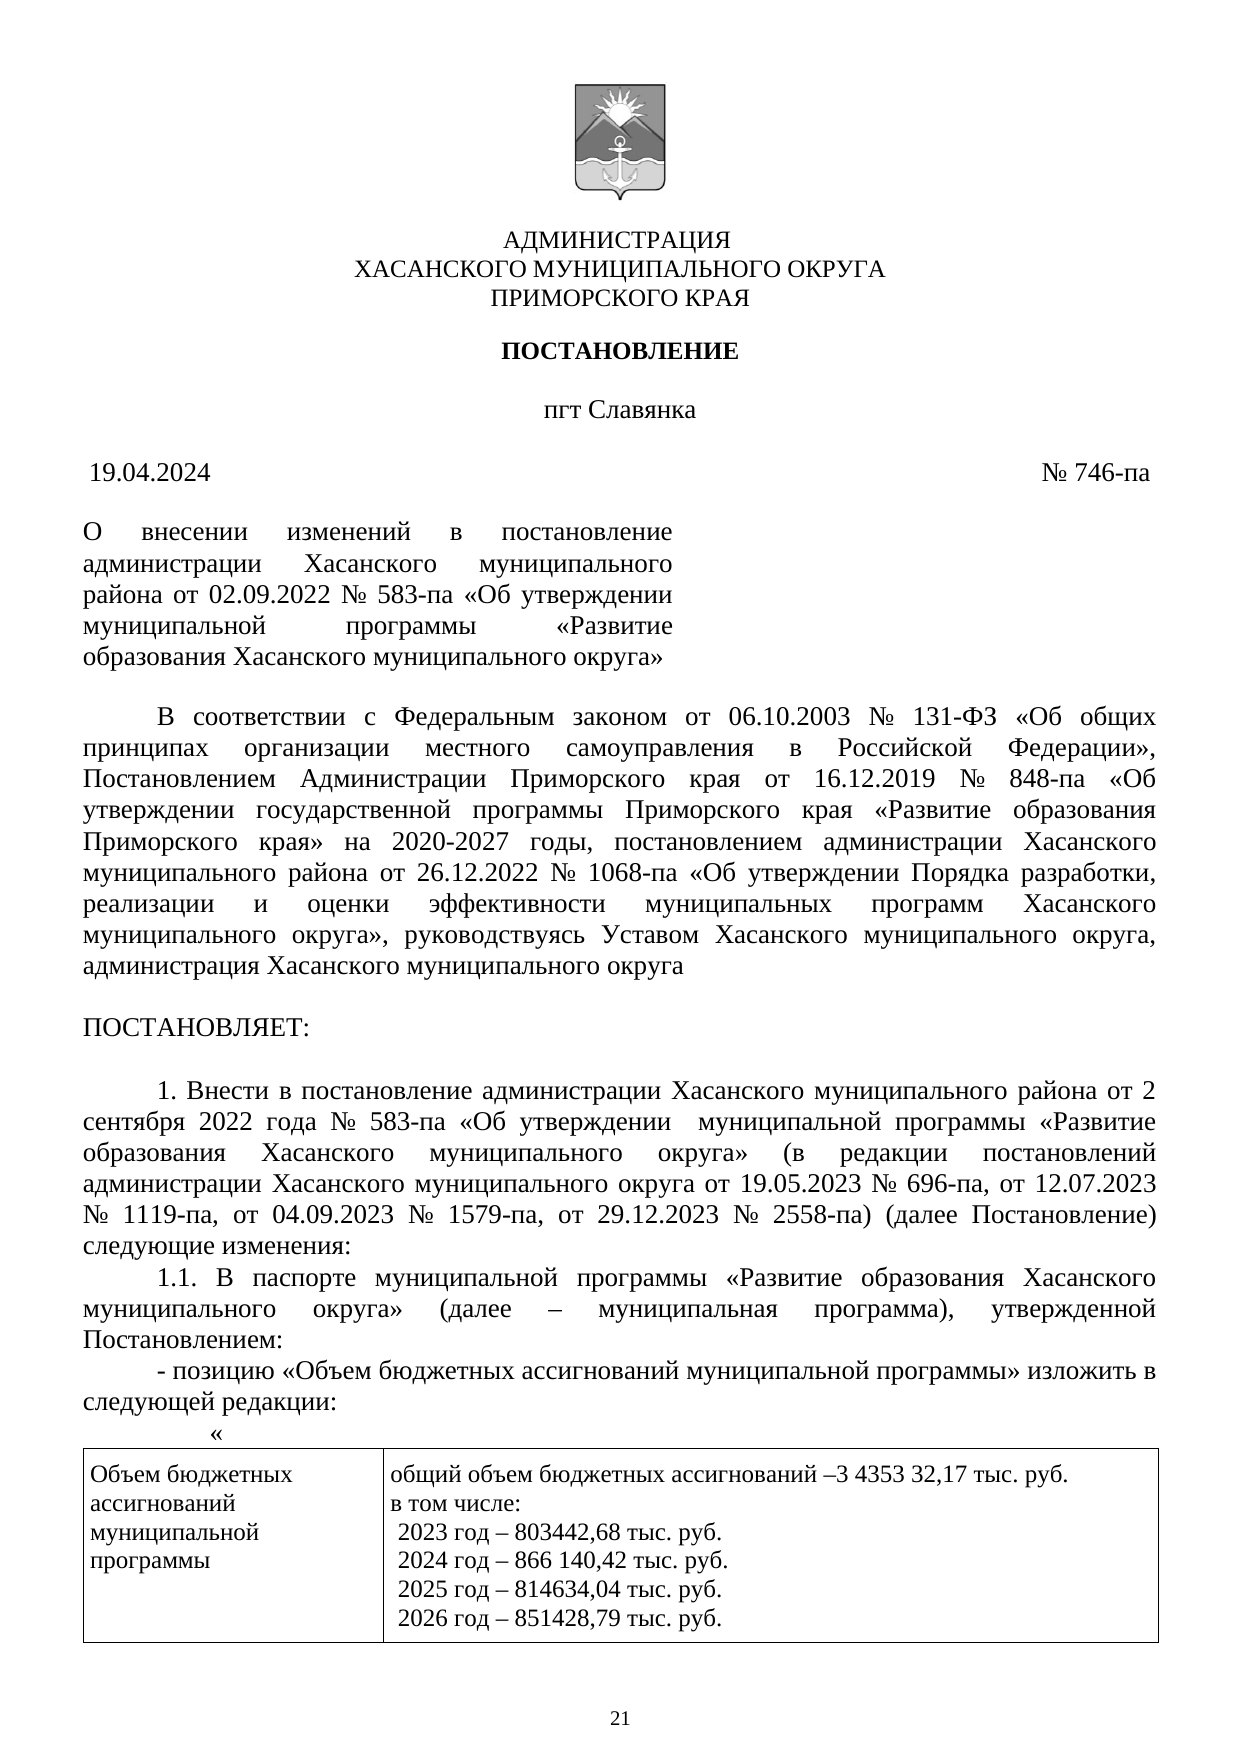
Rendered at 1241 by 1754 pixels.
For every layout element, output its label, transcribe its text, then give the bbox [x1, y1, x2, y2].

text « [209, 1416, 1157, 1447]
text 19.04.2024 № 746-па [83, 456, 1157, 487]
text ПОСТАНОВЛЯЕТ: [83, 1011, 1157, 1043]
picture [573, 82, 667, 202]
list Внести в постановление администрации Хасанского муниципального района от 2 сентября 2022 года № 583-па «Об утверждении муниципальной программы «Развитие образования Хасанского муниципального округа» (в редакции постановлений администрации Хасанского муниципального округа от 19.05.2023 № 696-па, от 12.07.2023 № 1119-па, от 04.09.2023 № 1579-па, от 29.12.2023 № 2558-па) (далее Постановление) следующие изменения: [83, 1074, 1157, 1261]
text 1.1. В паспорте муниципальной программы «Развитие образования Хасанского муниципального округа» (далее – муниципальная программа), утвержденной Постановлением: [83, 1261, 1157, 1354]
text АДМИНИСТРАЦИЯ ХАСАНСКОГО МУНИЦИПАЛЬНОГО ОКРУГА [83, 226, 1157, 283]
text пгт Славянка [83, 393, 1157, 424]
text ПОСТАНОВЛЕНИЕ [83, 336, 1157, 364]
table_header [84, 1449, 383, 1642]
text О внесении изменений в постановление администрации Хасанского муниципального района от 02.09.2022 № 583-па «Об утверждении муниципальной программы «Развитие образования Хасанского муниципального округа» [83, 516, 673, 671]
text ПРИМОРСКОГО КРАЯ [83, 283, 1157, 336]
text В соответствии с Федеральным законом от 06.10.2003 № 131-ФЗ «Об общих принципах организации местного самоуправления в Российской Федерации», Постановлением Администрации Приморского края от 16.12.2019 № 848-па «Об утверждении государственной программы Приморского края «Развитие образования Приморского края» на 2020-2027 годы, постановлением администрации Хасанского муниципального района от 26.12.2022 № 1068-па «Об утверждении Порядка разработки, реализации и оценки эффективности муниципальных программ Хасанского муниципального округа», руководствуясь Уставом Хасанского муниципального округа, администрация Хасанского муниципального округа [83, 700, 1157, 980]
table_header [384, 1449, 1158, 1642]
text - позицию «Объем бюджетных ассигнований муниципальной программы» изложить в следующей редакции: [83, 1354, 1157, 1416]
